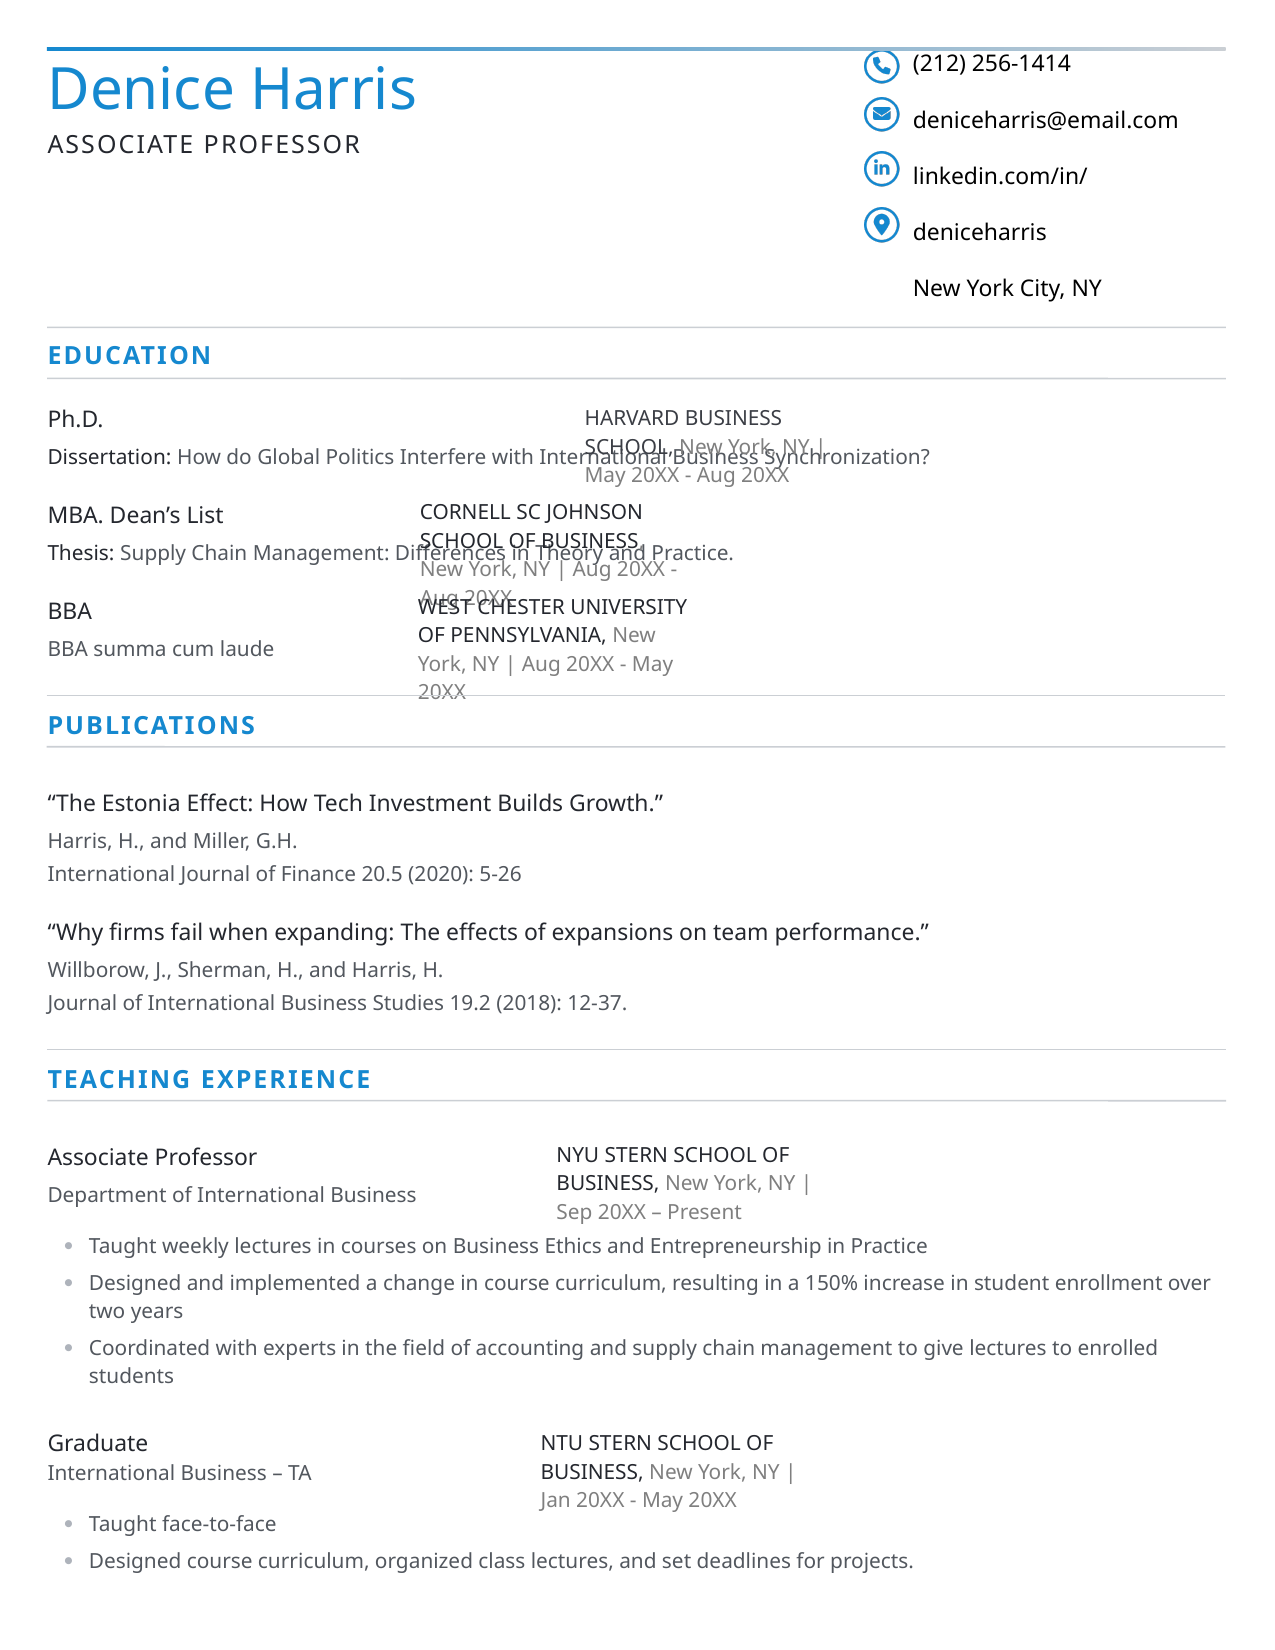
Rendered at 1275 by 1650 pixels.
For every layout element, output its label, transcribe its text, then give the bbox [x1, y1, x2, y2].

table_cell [47, 326, 1228, 1583]
picture [862, 95, 901, 133]
picture [862, 50, 901, 85]
table_header Denice Harris ASSOCIATE PROFESSOR [47, 50, 854, 326]
picture [862, 205, 901, 244]
picture [862, 150, 901, 188]
table_header (212) 256-1414 deniceharris@email.com linkedin.com/in/deniceharris New York City, NY [854, 47, 1228, 326]
